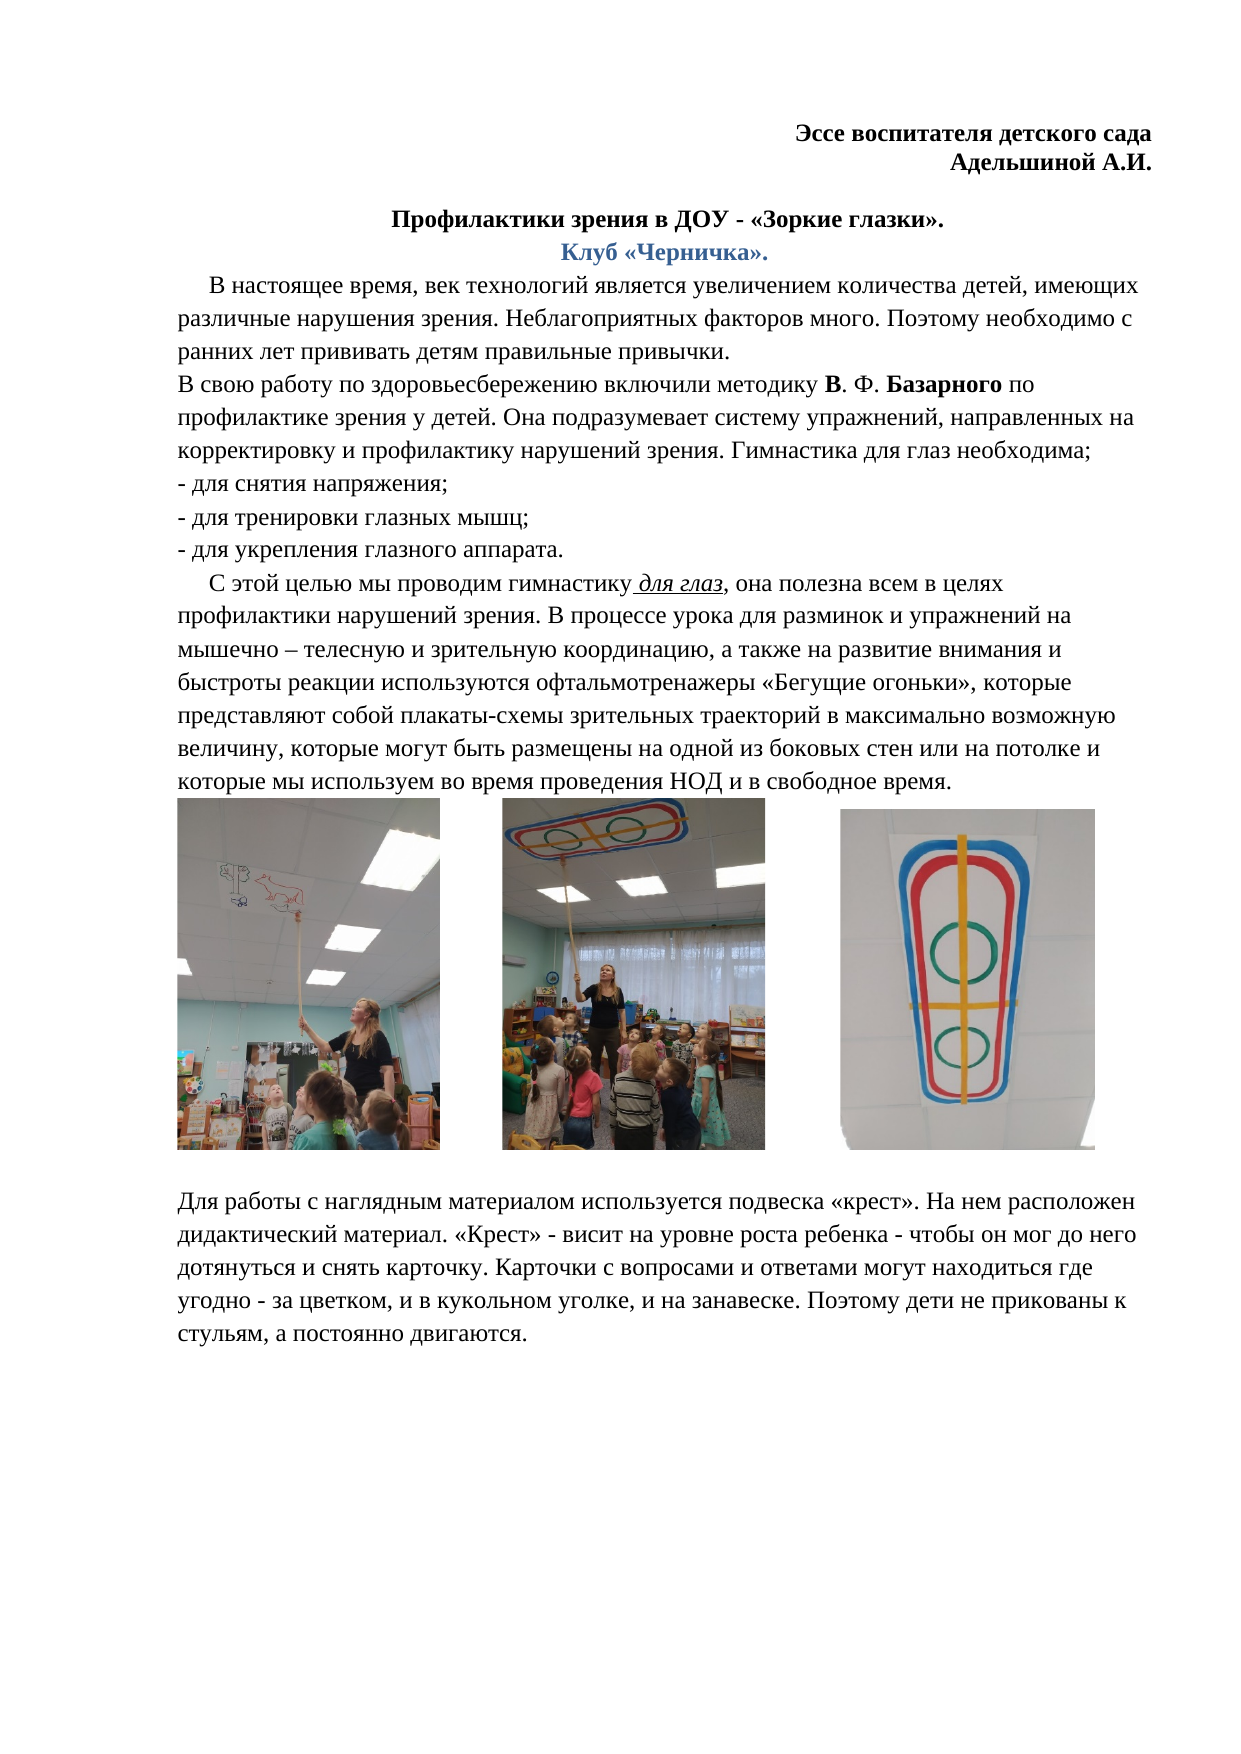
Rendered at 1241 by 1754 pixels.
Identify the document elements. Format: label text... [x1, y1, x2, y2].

text Адельшиной А.И. [177, 147, 1152, 176]
text В свою работу по здоровьесбережению включили методику В. Ф. Базарного по профилактике зрения у детей. Она подразумевает систему упражнений, направленных на корректировку и профилактику нарушений зрения. Гимнастика для глаз необходима; [177, 369, 1152, 464]
text С этой целью мы проводим гимнастику для глаз, она полезна всем в целях профилактики нарушений зрения. В процессе урока для разминок и упражнений на мышечно – телесную и зрительную координацию, а также на развитие внимания и быстроты реакции используются офтальмотренажеры «Бегущие огоньки», которые представляют собой плакаты-схемы зрительных траекторий в максимально возможную величину, которые могут быть размещены на одной из боковых стен или на потолке и которые мы используем во время проведения НОД и в свободное время. [177, 568, 1152, 794]
picture [502, 798, 766, 1150]
picture [840, 809, 1095, 1150]
text - для снятия напряжения; [177, 468, 1152, 497]
text Профилактики зрения в ДОУ - «Зоркие глазки». [177, 204, 1152, 233]
picture [177, 798, 440, 1150]
text В настоящее время, век технологий является увеличением количества детей, имеющих различные нарушения зрения. Неблагоприятных факторов много. Поэтому необходимо с ранних лет прививать детям правильные привычки. [177, 270, 1152, 365]
text - для укрепления глазного аппарата. [177, 534, 1152, 563]
text Клуб «Черничка». [177, 237, 1152, 266]
text Для работы с наглядным материалом используется подвеска «крест». На нем расположен дидактический материал. «Крест» - висит на уровне роста ребенка - чтобы он мог до него дотянуться и снять карточку. Карточки с вопросами и ответами могут находиться где угодно - за цветком, и в кукольном уголке, и на занавеске. Поэтому дети не прикованы к стульям, а постоянно двигаются. [177, 1186, 1152, 1347]
text Эссе воспитателя детского сада [177, 118, 1152, 147]
text - для тренировки глазных мышц; [177, 502, 1152, 530]
